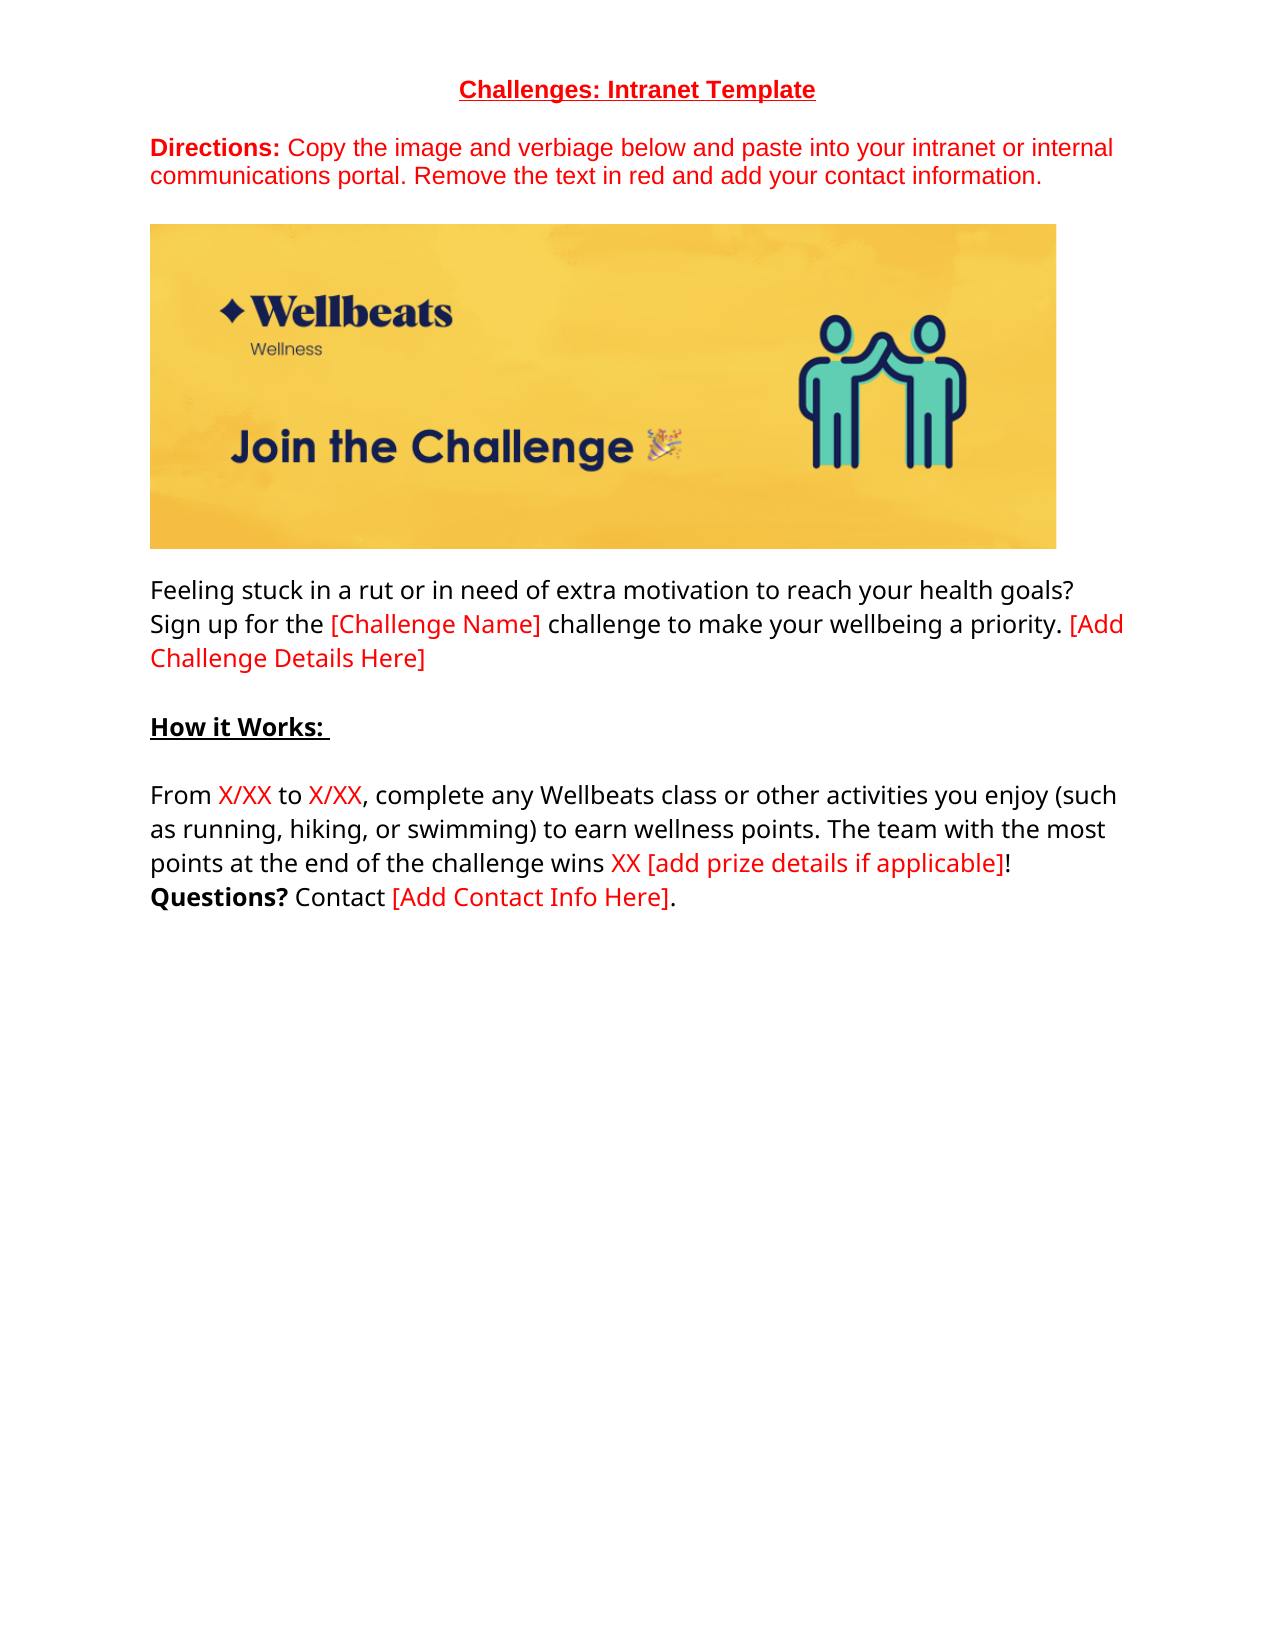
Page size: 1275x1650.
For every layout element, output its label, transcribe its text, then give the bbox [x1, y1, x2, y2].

text Directions: Copy the image and verbiage below and paste into your intranet or internal communications portal. Remove the text in red and add your contact information. [150, 132, 1125, 190]
text From X/XX to X/XX, complete any Wellbeats class or other activities you enjoy (such as running, hiking, or swimming) to earn wellness points. The team with the most points at the end of the challenge wins XX [add prize details if applicable]! Questions? Contact [Add Contact Info Here]. [150, 777, 1125, 914]
text Challenges: Intranet Template [150, 75, 1125, 104]
picture [150, 224, 1057, 549]
text Feeling stuck in a rut or in need of extra motivation to reach your health goals? Sign up for the [Challenge Name] challenge to make your wellbeing a priority. [Add Challenge Details Here] [150, 573, 1125, 675]
text How it Works: [150, 709, 1125, 743]
